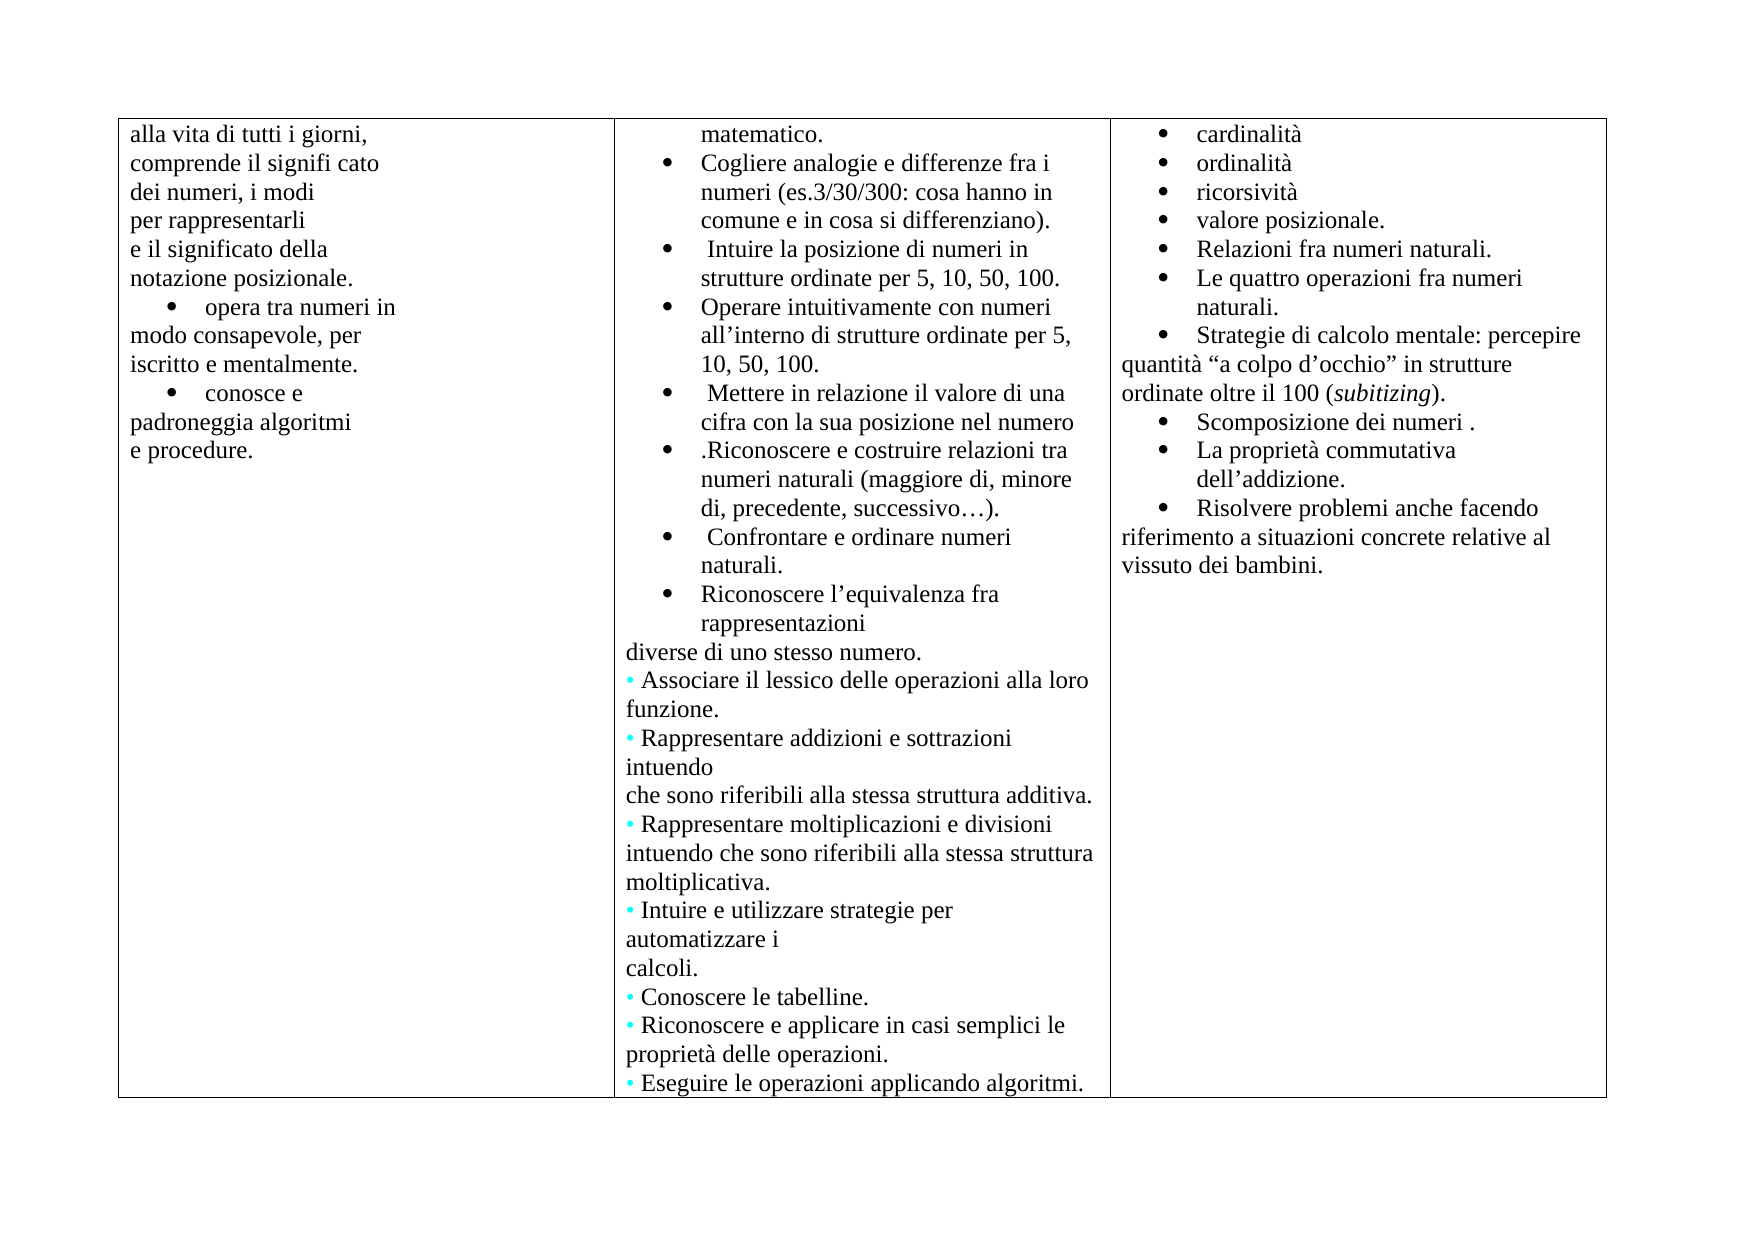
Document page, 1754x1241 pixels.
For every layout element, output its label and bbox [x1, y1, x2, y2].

table_cell [615, 119, 1110, 1097]
table_cell [1111, 119, 1606, 1097]
table_cell [119, 119, 614, 1097]
